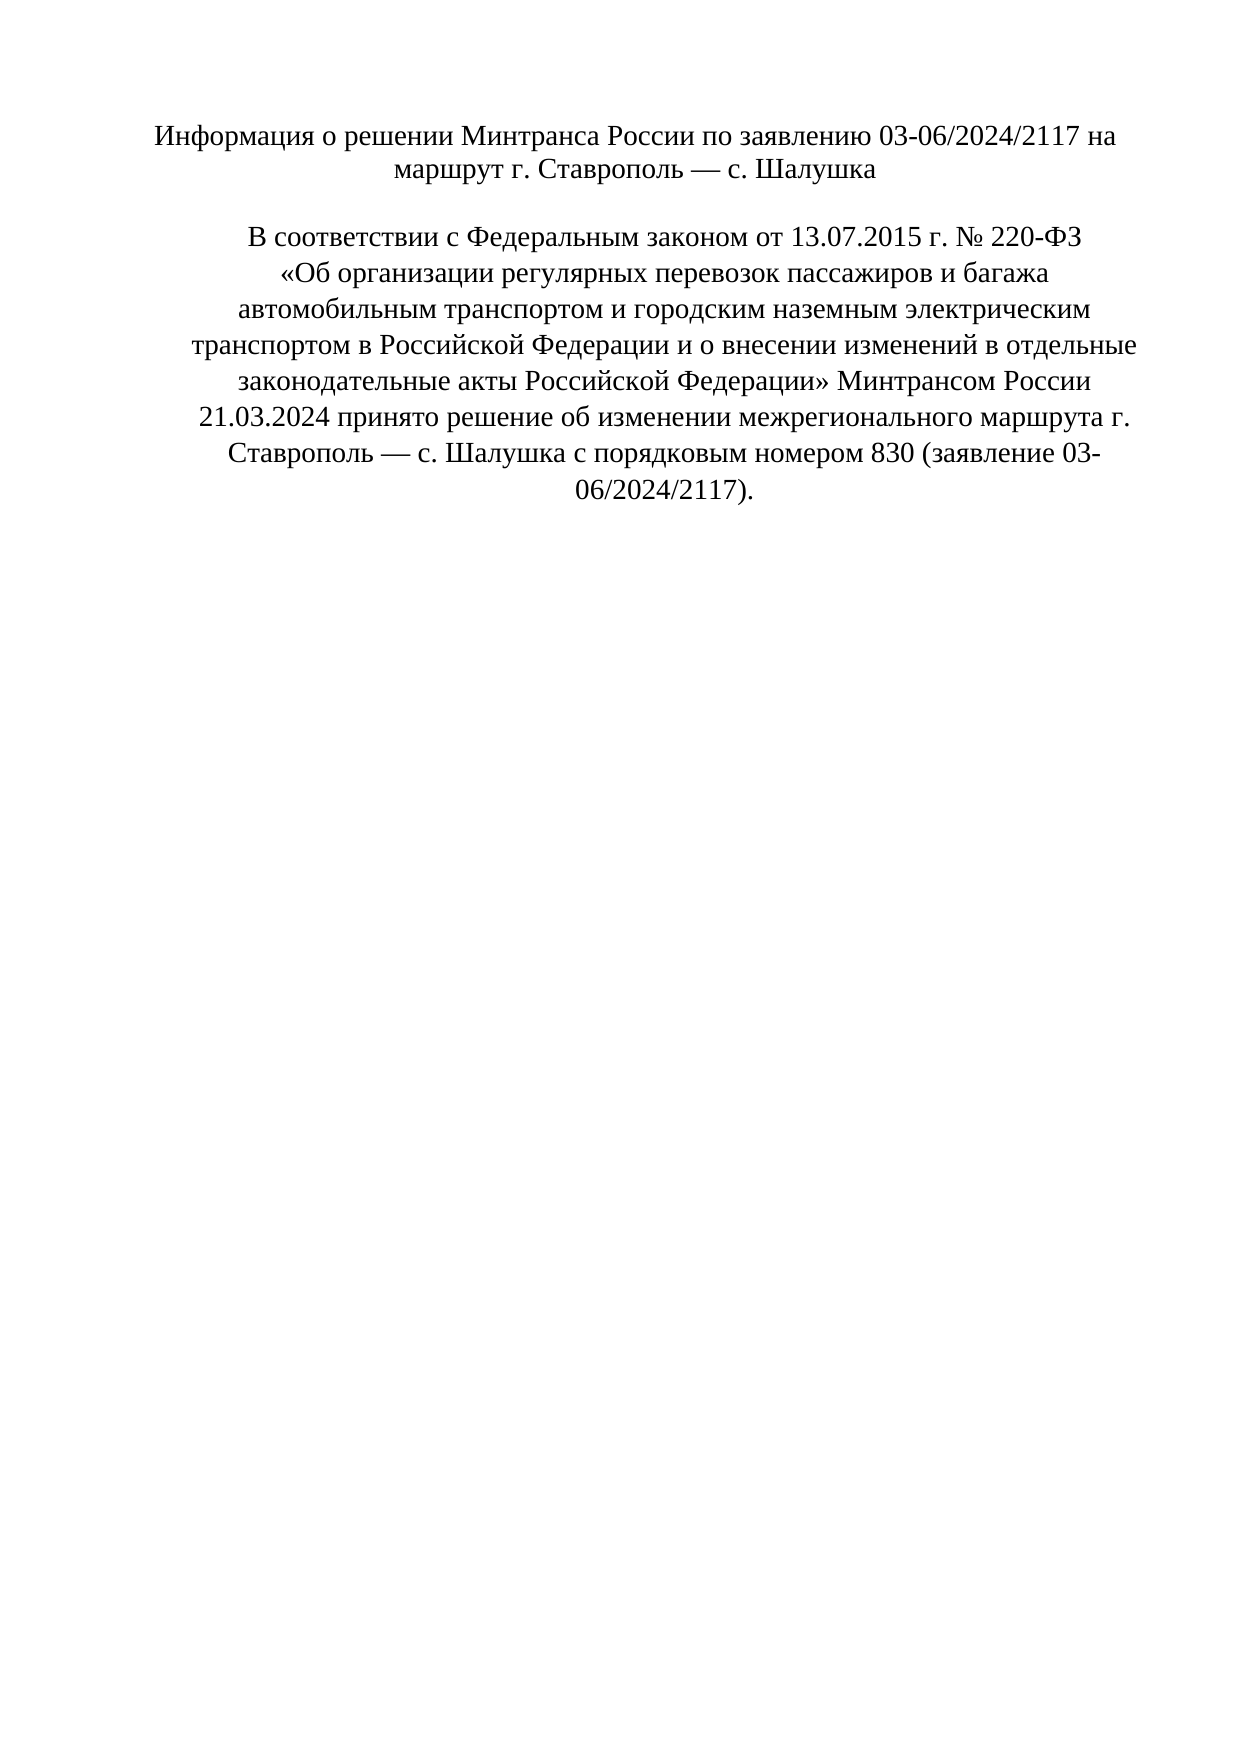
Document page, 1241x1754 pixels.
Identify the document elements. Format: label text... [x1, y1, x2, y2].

text В соответствии с Федеральным законом от 13.07.2015 г. № 220-ФЗ «Об организации регулярных перевозок пассажиров и багажа автомобильным транспортом и городским наземным электрическим транспортом в Российской Федерации и о внесении изменений в отдельные законодательные акты Российской Федерации» Минтрансом России 21.03.2024 принято решение об изменении межрегионального маршрута г. Ставрополь — с. Шалушка с порядковым номером 830 (заявление 03-06/2024/2117). [177, 219, 1152, 505]
text Информация о решении Минтранса России по заявлению 03-06/2024/2117 на маршрут г. Ставрополь — с. Шалушка [118, 118, 1152, 185]
